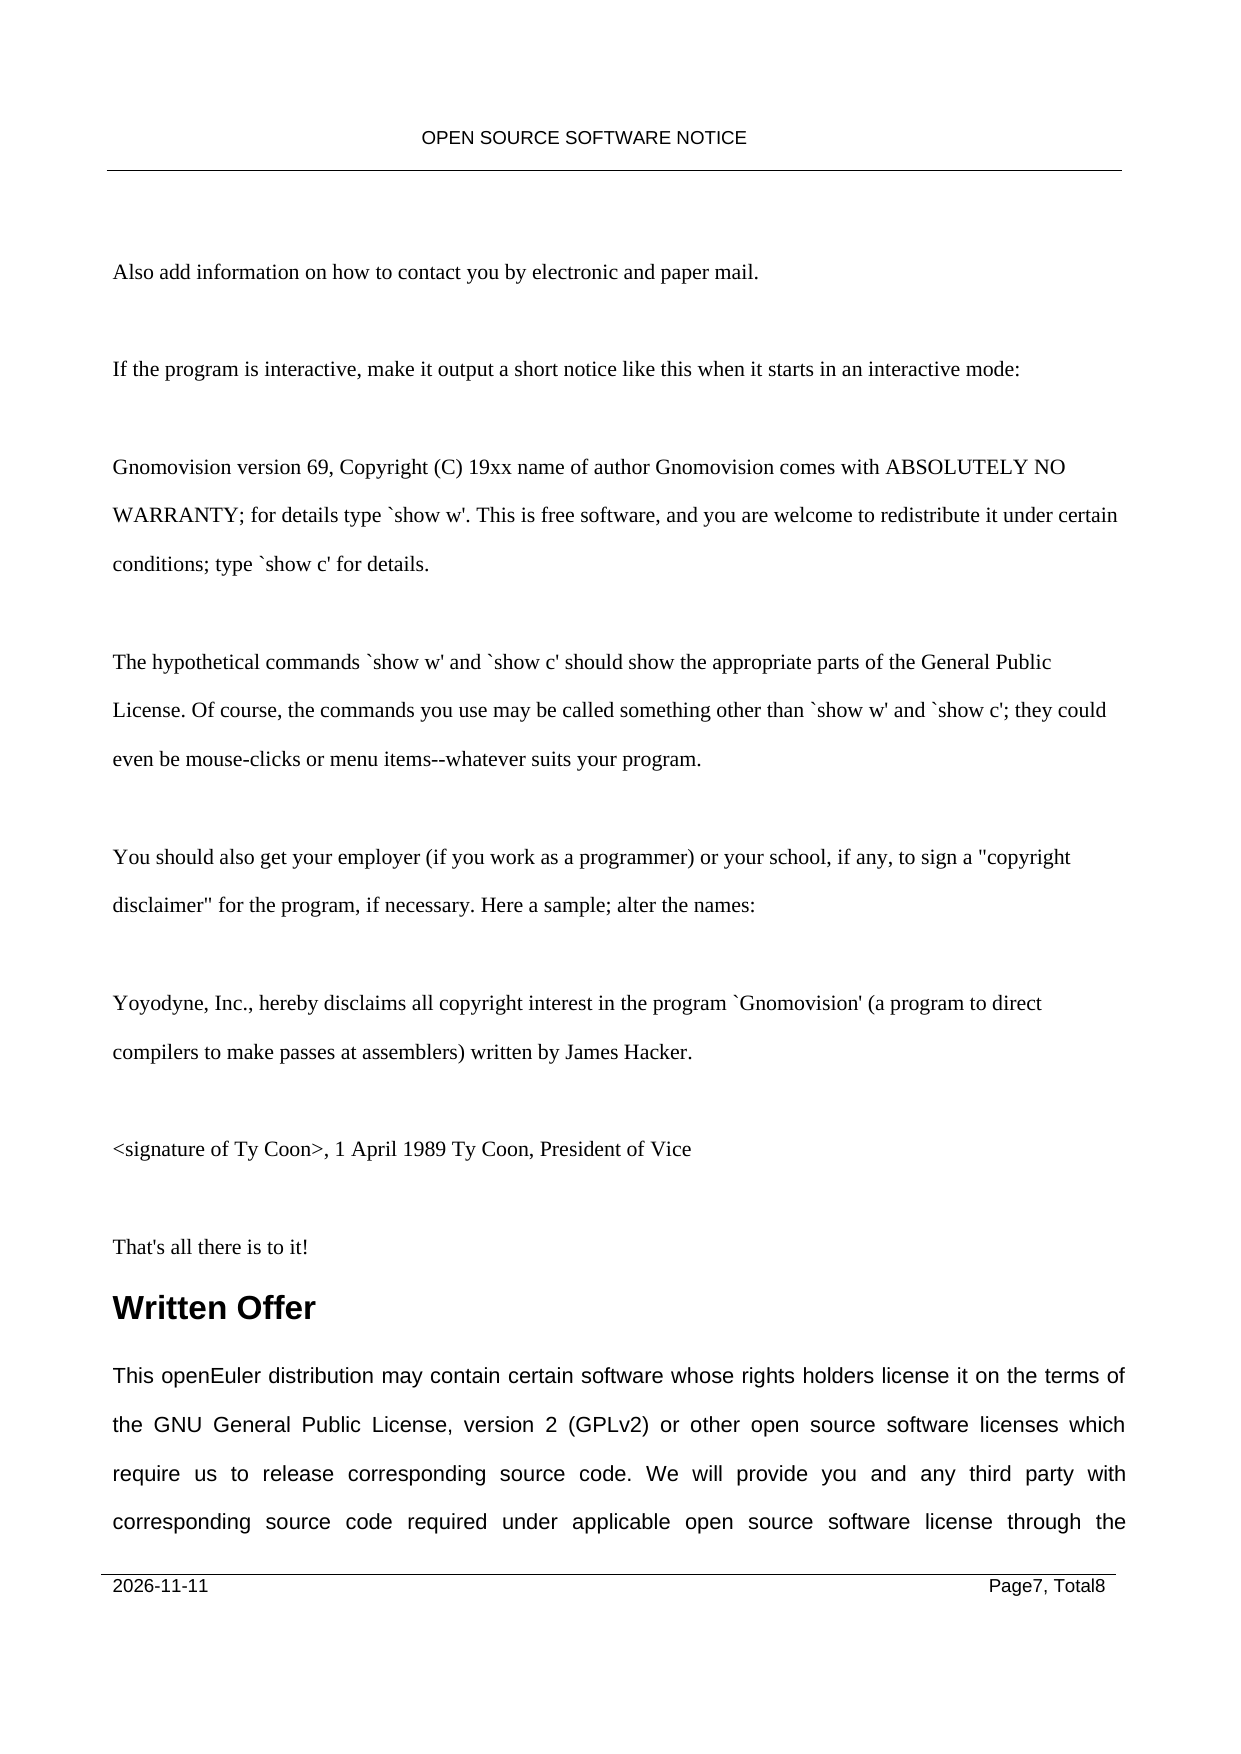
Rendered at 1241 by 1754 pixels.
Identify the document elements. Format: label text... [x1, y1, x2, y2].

text Written Offer [112, 1275, 1128, 1340]
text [112, 206, 1128, 1263]
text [112, 1359, 1128, 1538]
